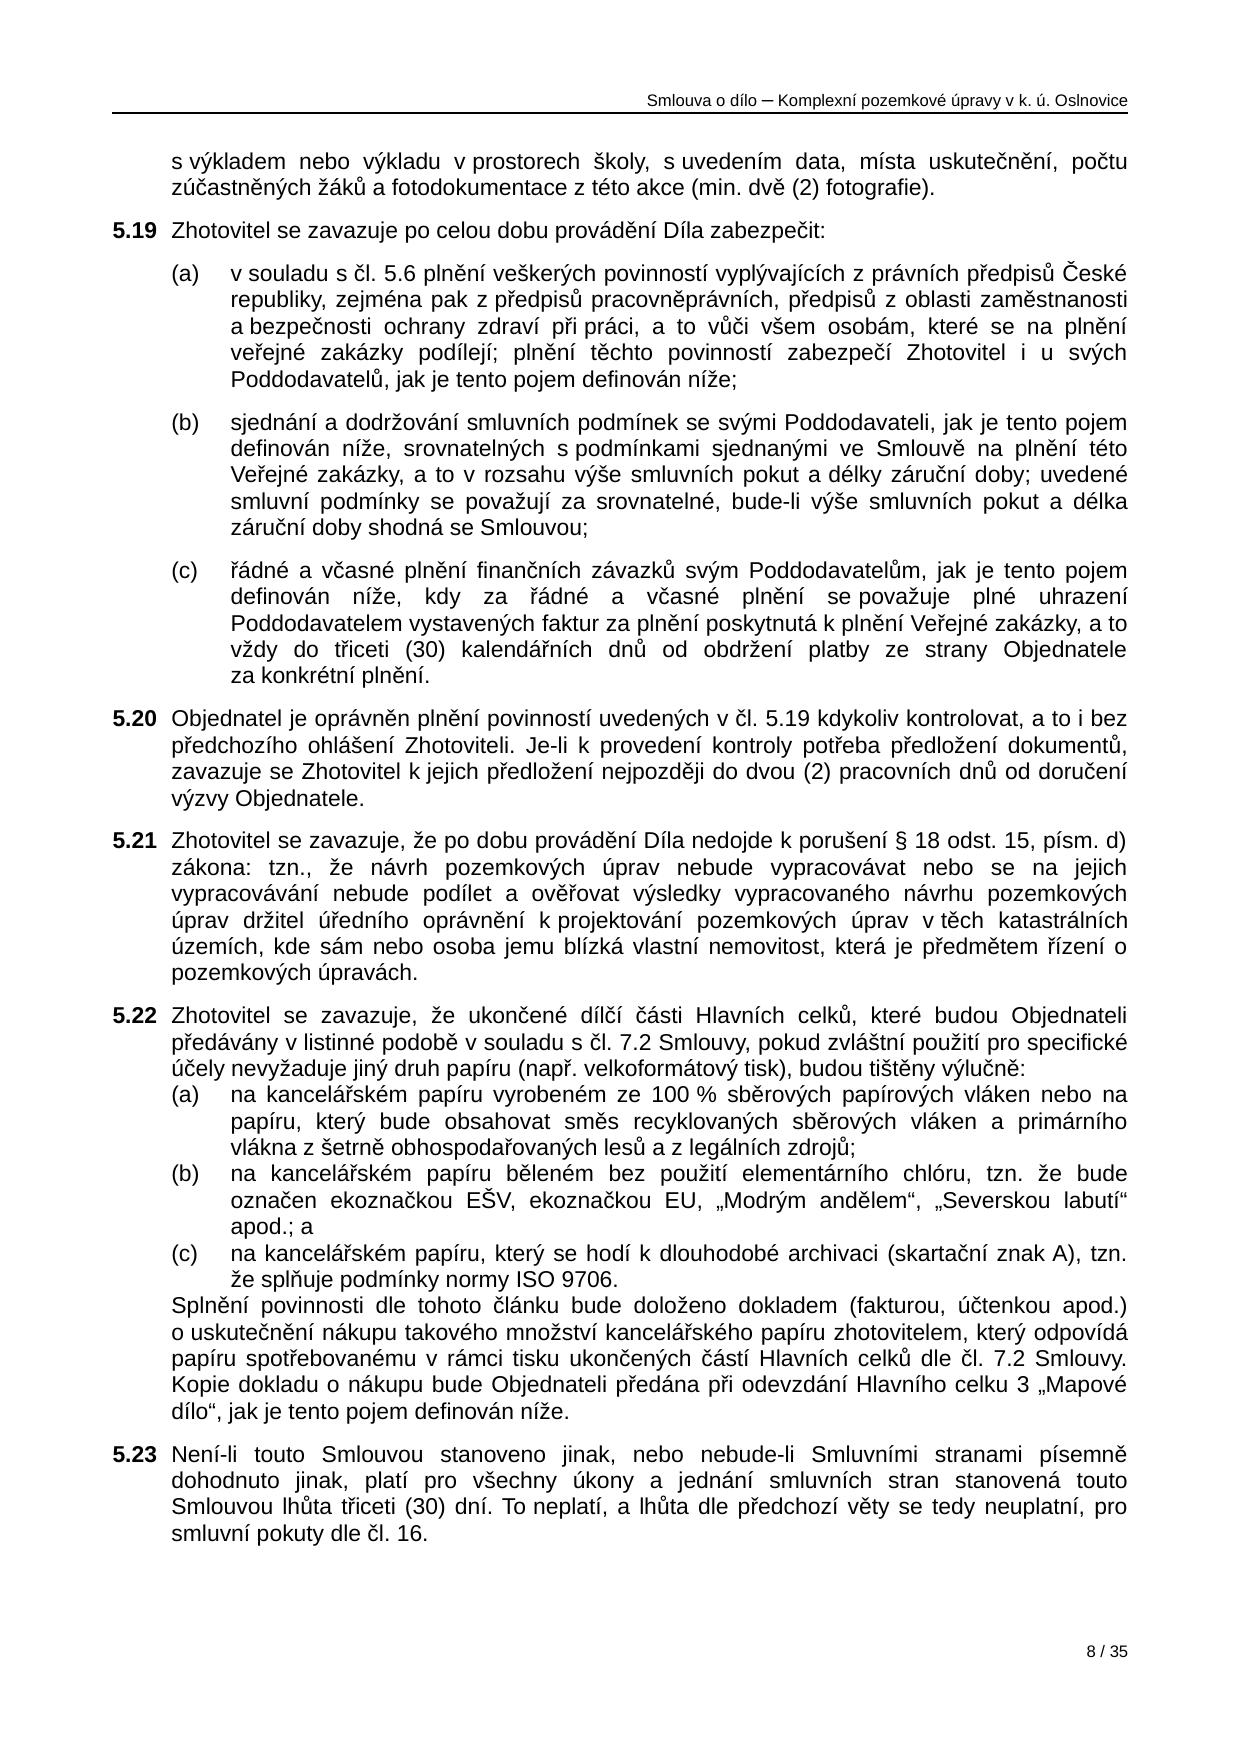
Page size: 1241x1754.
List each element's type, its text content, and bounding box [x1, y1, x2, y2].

text Objednatel je oprávněn plnění povinností uvedených v čl. 5.19 kdykoliv kontrolovat, a to i bez předchozího ohlášení Zhotoviteli. Je-li k provedení kontroly potřeba předložení dokumentů, zavazuje se Zhotovitel k jejich předložení nejpozději do dvou (2) pracovních dnů od doručení výzvy Objednatele. [112, 705, 1128, 811]
text Zhotovitel se zavazuje, že ukončené dílčí části Hlavních celků, které budou Objednateli předávány v listinné podobě v souladu s čl. 7.2 Smlouvy, pokud zvláštní použití pro specifické účely nevyžaduje jiný druh papíru (např. velkoformátový tisk), budou tištěny výlučně: [112, 1002, 1128, 1081]
list na kancelářském papíru, který se hodí k dlouhodobé archivaci (skartační znak A), tzn. že splňuje podmínky normy ISO 9706. [171, 1239, 1128, 1292]
list v souladu s čl. 5.6 plnění veškerých povinností vyplývajících z právních předpisů České republiky, zejména pak z předpisů pracovněprávních, předpisů z oblasti zaměstnanosti a bezpečnosti ochrany zdraví při práci, a to vůči všem osobám, které se na plnění veřejné zakázky podílejí; plnění těchto povinností zabezpečí Zhotovitel i u svých Poddodavatelů, jak je tento pojem definován níže; [171, 260, 1128, 392]
list řádné a včasné plnění finančních závazků svým Poddodavatelům, jak je tento pojem definován níže, kdy za řádné a včasné plnění se považuje plné uhrazení Poddodavatelem vystavených faktur za plnění poskytnutá k plnění Veřejné zakázky, a to vždy do třiceti (30) kalendářních dnů od obdržení platby ze strany Objednatele za konkrétní plnění. [171, 557, 1128, 689]
list sjednání a dodržování smluvních podmínek se svými Poddodavateli, jak je tento pojem definován níže, srovnatelných s podmínkami sjednanými ve Smlouvě na plnění této Veřejné zakázky, a to v rozsahu výše smluvních pokut a délky záruční doby; uvedené smluvní podmínky se považují za srovnatelné, bude-li výše smluvních pokut a délka záruční doby shodná se Smlouvou; [171, 408, 1128, 540]
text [112, 148, 1128, 200]
list na kancelářském papíru vyrobeném ze 100 % sběrových papírových vláken nebo na papíru, který bude obsahovat směs recyklovaných sběrových vláken a primárního vlákna z šetrně obhospodařovaných lesů a z legálních zdrojů; [171, 1081, 1128, 1160]
text Zhotovitel se zavazuje, že po dobu provádění Díla nedojde k porušení § 18 odst. 15, písm. d) zákona: tzn., že návrh pozemkových úprav nebude vypracovávat nebo se na jejich vypracovávání nebude podílet a ověřovat výsledky vypracovaného návrhu pozemkových úprav držitel úředního oprávnění k projektování pozemkových úprav v těch katastrálních územích, kde sám nebo osoba jemu blízká vlastní nemovitost, která je předmětem řízení o pozemkových úpravách. [112, 827, 1128, 986]
list Splnění povinnosti dle tohoto článku bude doloženo dokladem (fakturou, účtenkou apod.) o uskutečnění nákupu takového množství kancelářského papíru zhotovitelem, který odpovídá papíru spotřebovanému v rámci tisku ukončených částí Hlavních celků dle čl. 7.2 Smlouvy. Kopie dokladu o nákupu bude Objednateli předána při odevzdání Hlavního celku 3 „Mapové dílo“, jak je tento pojem definován níže. [171, 1292, 1128, 1424]
text Zhotovitel se zavazuje po celou dobu provádění Díla zabezpečit: [112, 217, 1128, 243]
text Není-li touto Smlouvou stanoveno jinak, nebo nebude-li Smluvními stranami písemně dohodnuto jinak, platí pro všechny úkony a jednání smluvních stran stanovená touto Smlouvou lhůta třiceti (30) dní. To neplatí, a lhůta dle předchozí věty se tedy neuplatní, pro smluvní pokuty dle čl. 16. [112, 1441, 1128, 1546]
list na kancelářském papíru běleném bez použití elementárního chlóru, tzn. že bude označen ekoznačkou EŠV, ekoznačkou EU, „Modrým andělem“, „Severskou labutí“ apod.; a [171, 1160, 1128, 1239]
